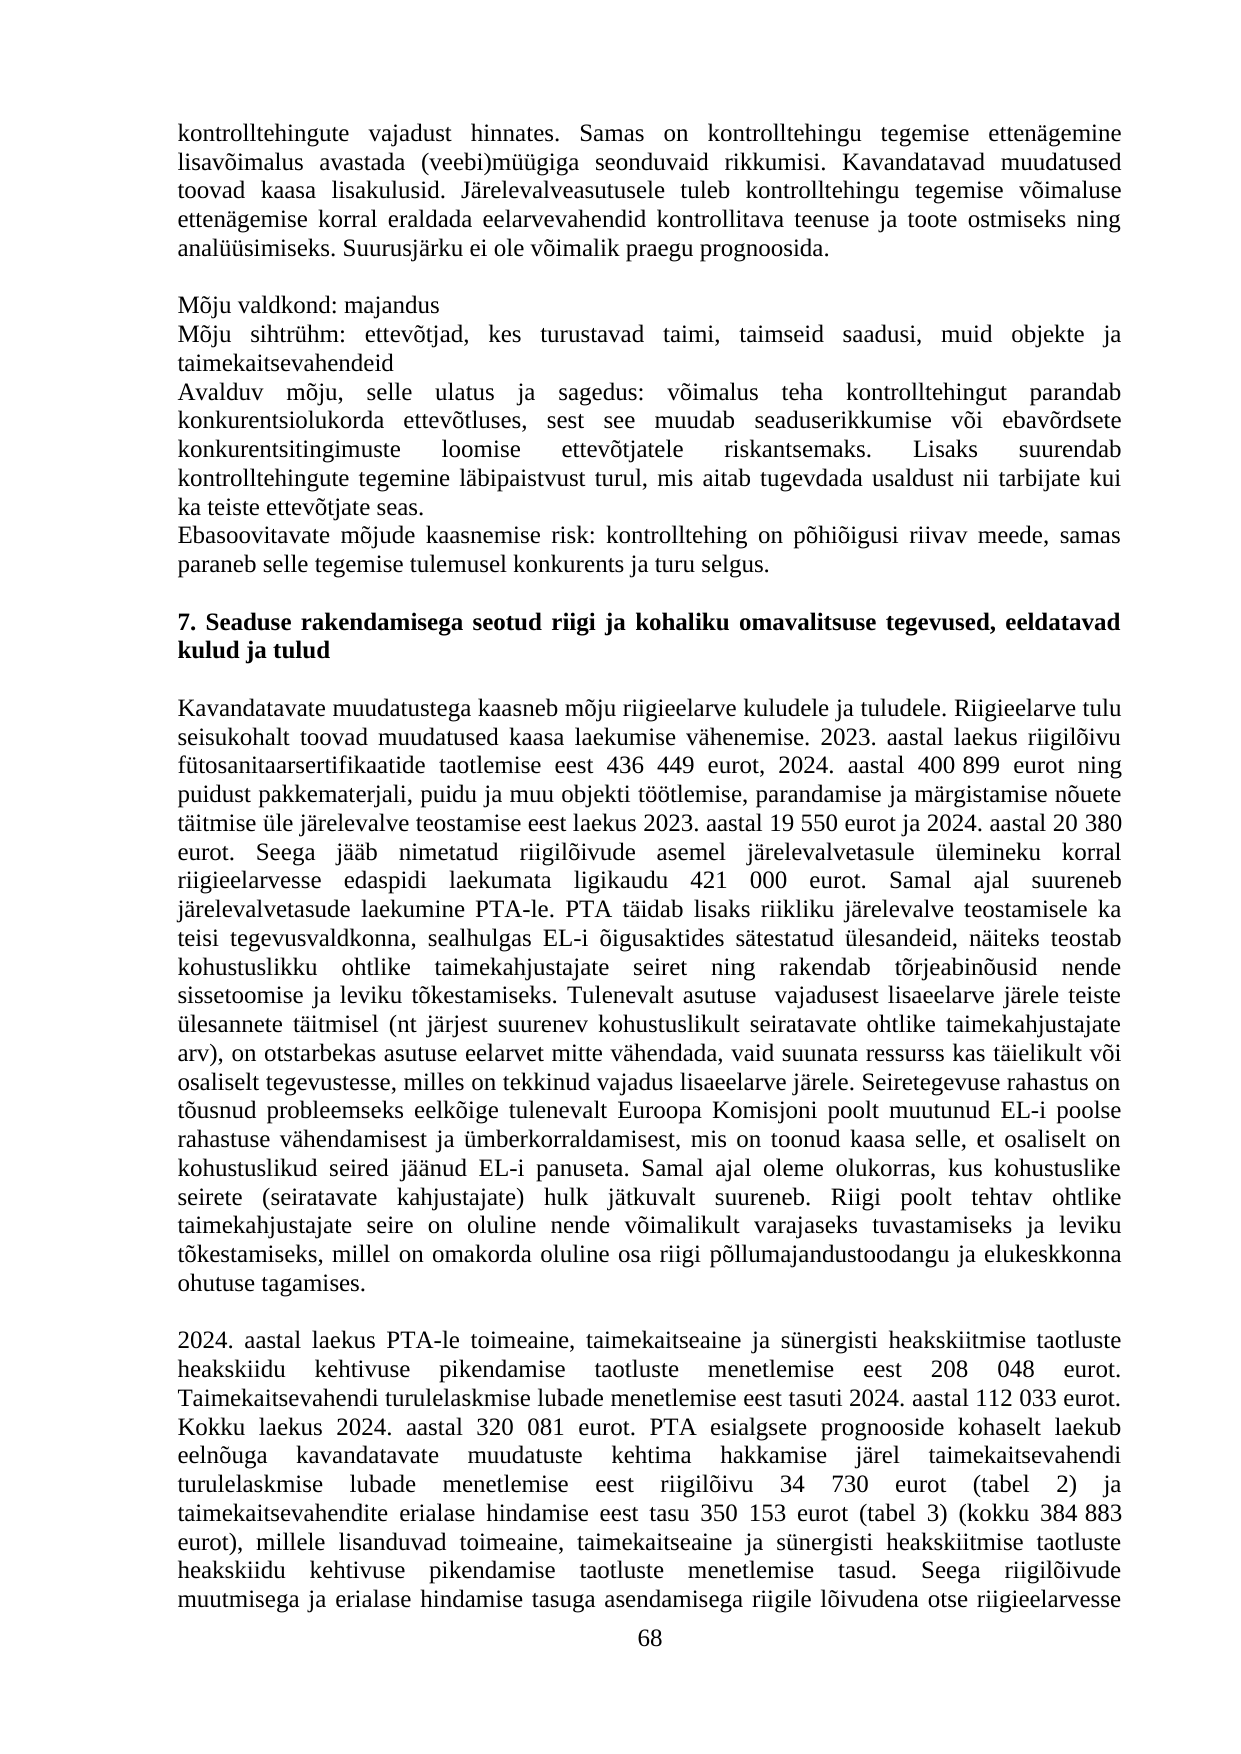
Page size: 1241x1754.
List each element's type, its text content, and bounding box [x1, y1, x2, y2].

text Mõju valdkond: majandus [177, 291, 1122, 319]
text Kavandatavate muudatustega kaasneb mõju riigieelarve kuludele ja tuludele. Riigieelarve tulu seisukohalt toovad muudatused kaasa laekumise vähenemise. 2023. aastal laekus riigilõivu fütosanitaarsertifikaatide taotlemise eest 436 449 eurot, 2024. aastal 400 899 eurot ning puidust pakkematerjali, puidu ja muu objekti töötlemise, parandamise ja märgistamise nõuete täitmise üle järelevalve teostamise eest laekus 2023. aastal 19 550 eurot ja 2024. aastal 20 380 eurot. Seega jääb nimetatud riigilõivude asemel järelevalvetasule ülemineku korral riigieelarvesse edaspidi laekumata ligikaudu 421 000 eurot. Samal ajal suureneb järelevalvetasude laekumine PTA-le. PTA täidab lisaks riikliku järelevalve teostamisele ka teisi tegevusvaldkonna, sealhulgas EL-i õigusaktides sätestatud ülesandeid, näiteks teostab kohustuslikku ohtlike taimekahjustajate seiret ning rakendab tõrjeabinõusid nende sissetoomise ja leviku tõkestamiseks. Tulenevalt asutuse vajadusest lisaeelarve järele teiste ülesannete täitmisel (nt järjest suurenev kohustuslikult seiratavate ohtlike taimekahjustajate arv), on otstarbekas asutuse eelarvet mitte vähendada, vaid suunata ressurss kas täielikult või osaliselt tegevustesse, milles on tekkinud vajadus lisaeelarve järele. Seiretegevuse rahastus on tõusnud probleemseks eelkõige tulenevalt Euroopa Komisjoni poolt muutunud EL-i poolse rahastuse vähendamisest ja ümberkorraldamisest, mis on toonud kaasa selle, et osaliselt on kohustuslikud seired jäänud EL-i panuseta. Samal ajal oleme olukorras, kus kohustuslike seirete (seiratavate kahjustajate) hulk jätkuvalt suureneb. Riigi poolt tehtav ohtlike taimekahjustajate seire on oluline nende võimalikult varajaseks tuvastamiseks ja leviku tõkestamiseks, millel on omakorda oluline osa riigi põllumajandustoodangu ja elukeskkonna ohutuse tagamises. [177, 693, 1122, 1297]
text Ebasoovitavate mõjude kaasnemise risk: kontrolltehing on põhiõigusi riivav meede, samas paraneb selle tegemise tulemusel konkurents ja turu selgus. [177, 521, 1122, 578]
text Mõju sihtrühm: ettevõtjad, kes turustavad taimi, taimseid saadusi, muid objekte ja taimekaitsevahendeid [177, 319, 1122, 377]
text Avalduv mõju, selle ulatus ja sagedus: võimalus teha kontrolltehingut parandab konkurentsiolukorda ettevõtluses, sest see muudab seaduserikkumise või ebavõrdsete konkurentsitingimuste loomise ettevõtjatele riskantsemaks. Lisaks suurendab kontrolltehingute tegemine läbipaistvust turul, mis aitab tugevdada usaldust nii tarbijate kui ka teiste ettevõtjate seas. [177, 377, 1122, 521]
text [177, 118, 1122, 262]
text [177, 1326, 1122, 1613]
text 7. Seaduse rakendamisega seotud riigi ja kohaliku omavalitsuse tegevused, eeldatavad kulud ja tulud [177, 607, 1122, 664]
